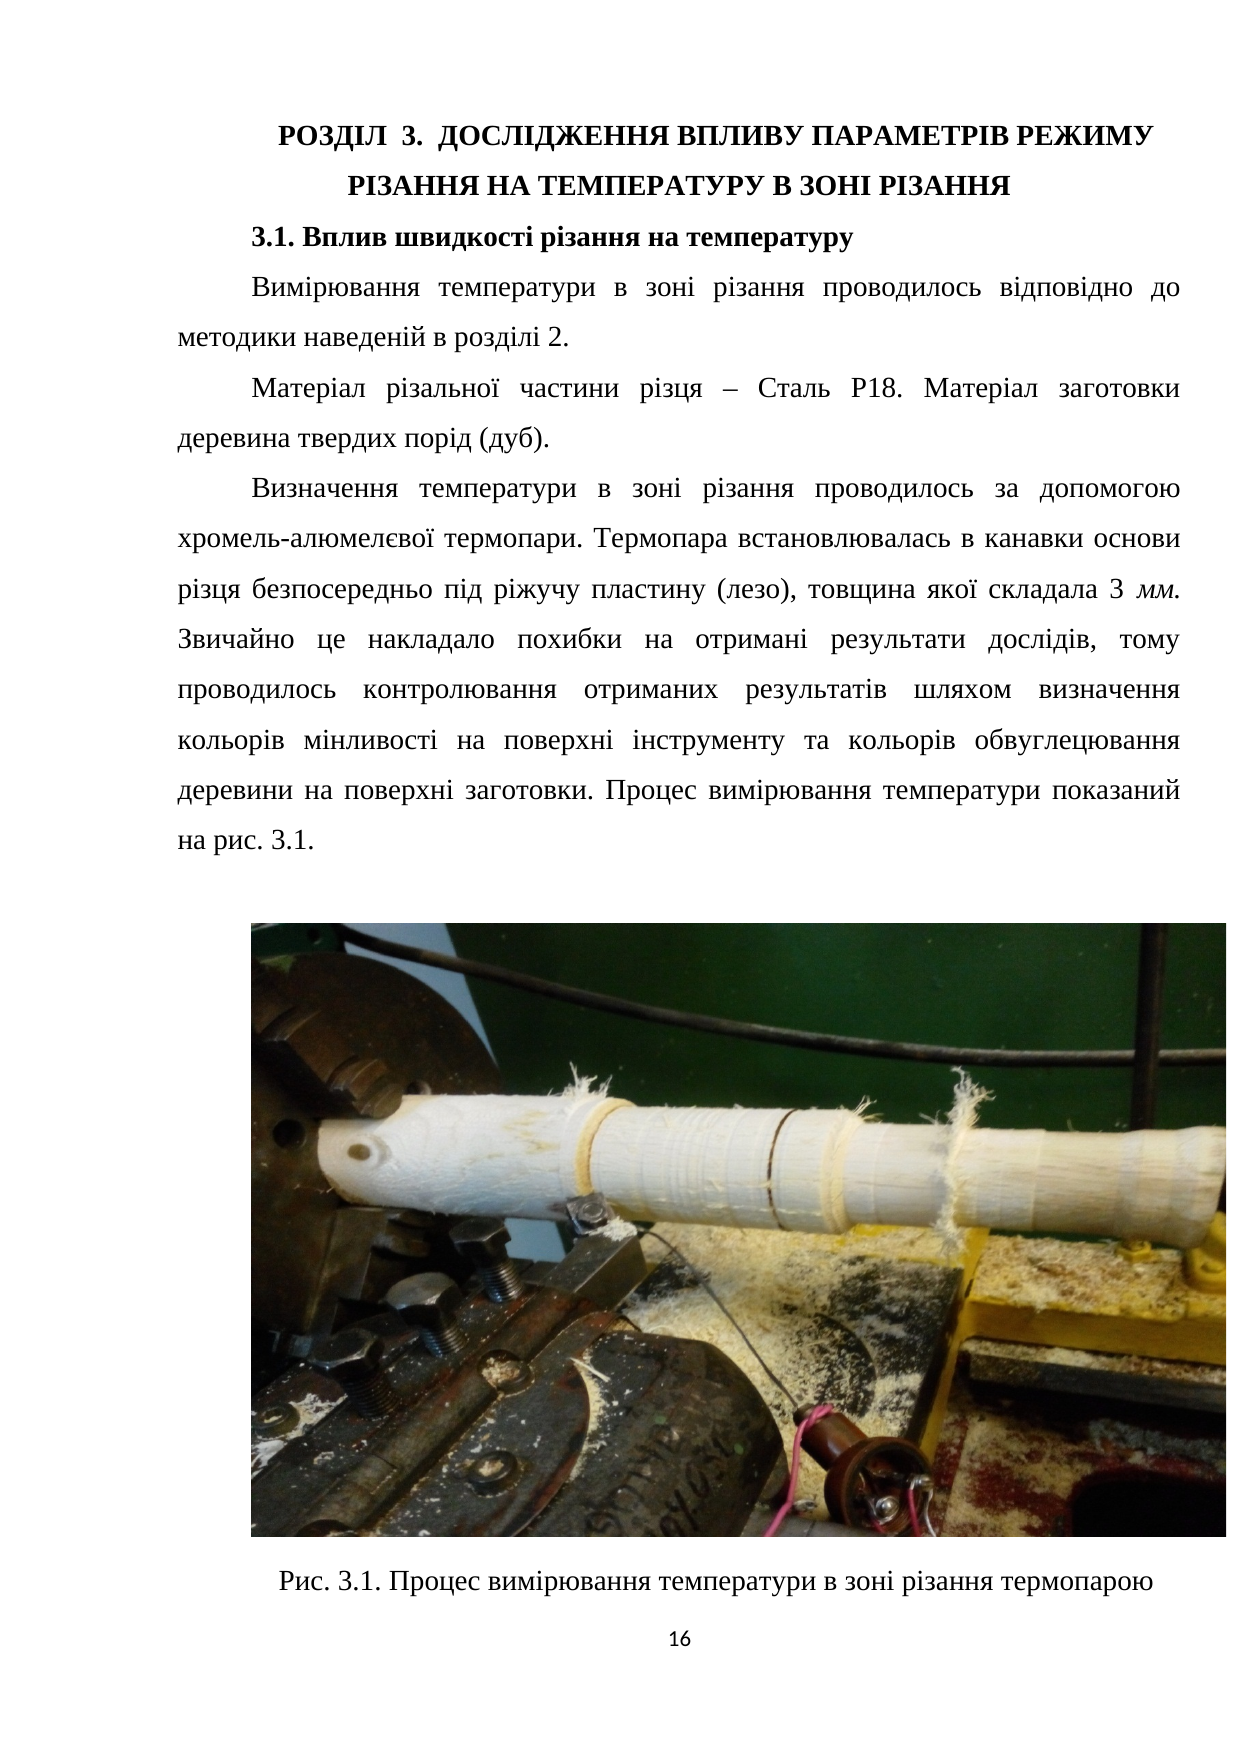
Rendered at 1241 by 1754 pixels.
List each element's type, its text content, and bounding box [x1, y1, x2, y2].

text Визначення температури в зоні різання проводилось за допомогою хромель-алюмелєвої термопари. Термопара встановлювалась в канавки основи різця безпосередньо під ріжучу пластину (лезо), товщина якої складала 3 мм. Звичайно це накладало похибки на отримані результати дослідів, тому проводилось контролювання отриманих результатів шляхом визначення кольорів мінливості на поверхні інструменту та кольорів обвуглецювання деревини на поверхні заготовки. Процес вимірювання температури показаний на рис. 3.1. [177, 470, 1181, 856]
picture [251, 923, 1227, 1537]
text 3.1. Вплив швидкості різання на температуру [177, 219, 1181, 252]
text РОЗДІЛ 3. ДОСЛІДЖЕННЯ ВПЛИВУ ПАРАМЕТРІВ РЕЖИМУ РІЗАННЯ НА ТЕМПЕРАТУРУ В ЗОНІ РІЗАННЯ [177, 118, 1181, 202]
list Вимірювання температури в зоні різання проводилось відповідно до методики наведеній в розділі 2. [177, 269, 1181, 353]
text Рис. 3.1. Процес вимірювання температури в зоні різання термопарою [177, 1551, 1181, 1596]
list Матеріал різальної частини різця – Сталь Р18. Матеріал заготовки деревина твердих порід (дуб). [177, 370, 1181, 453]
